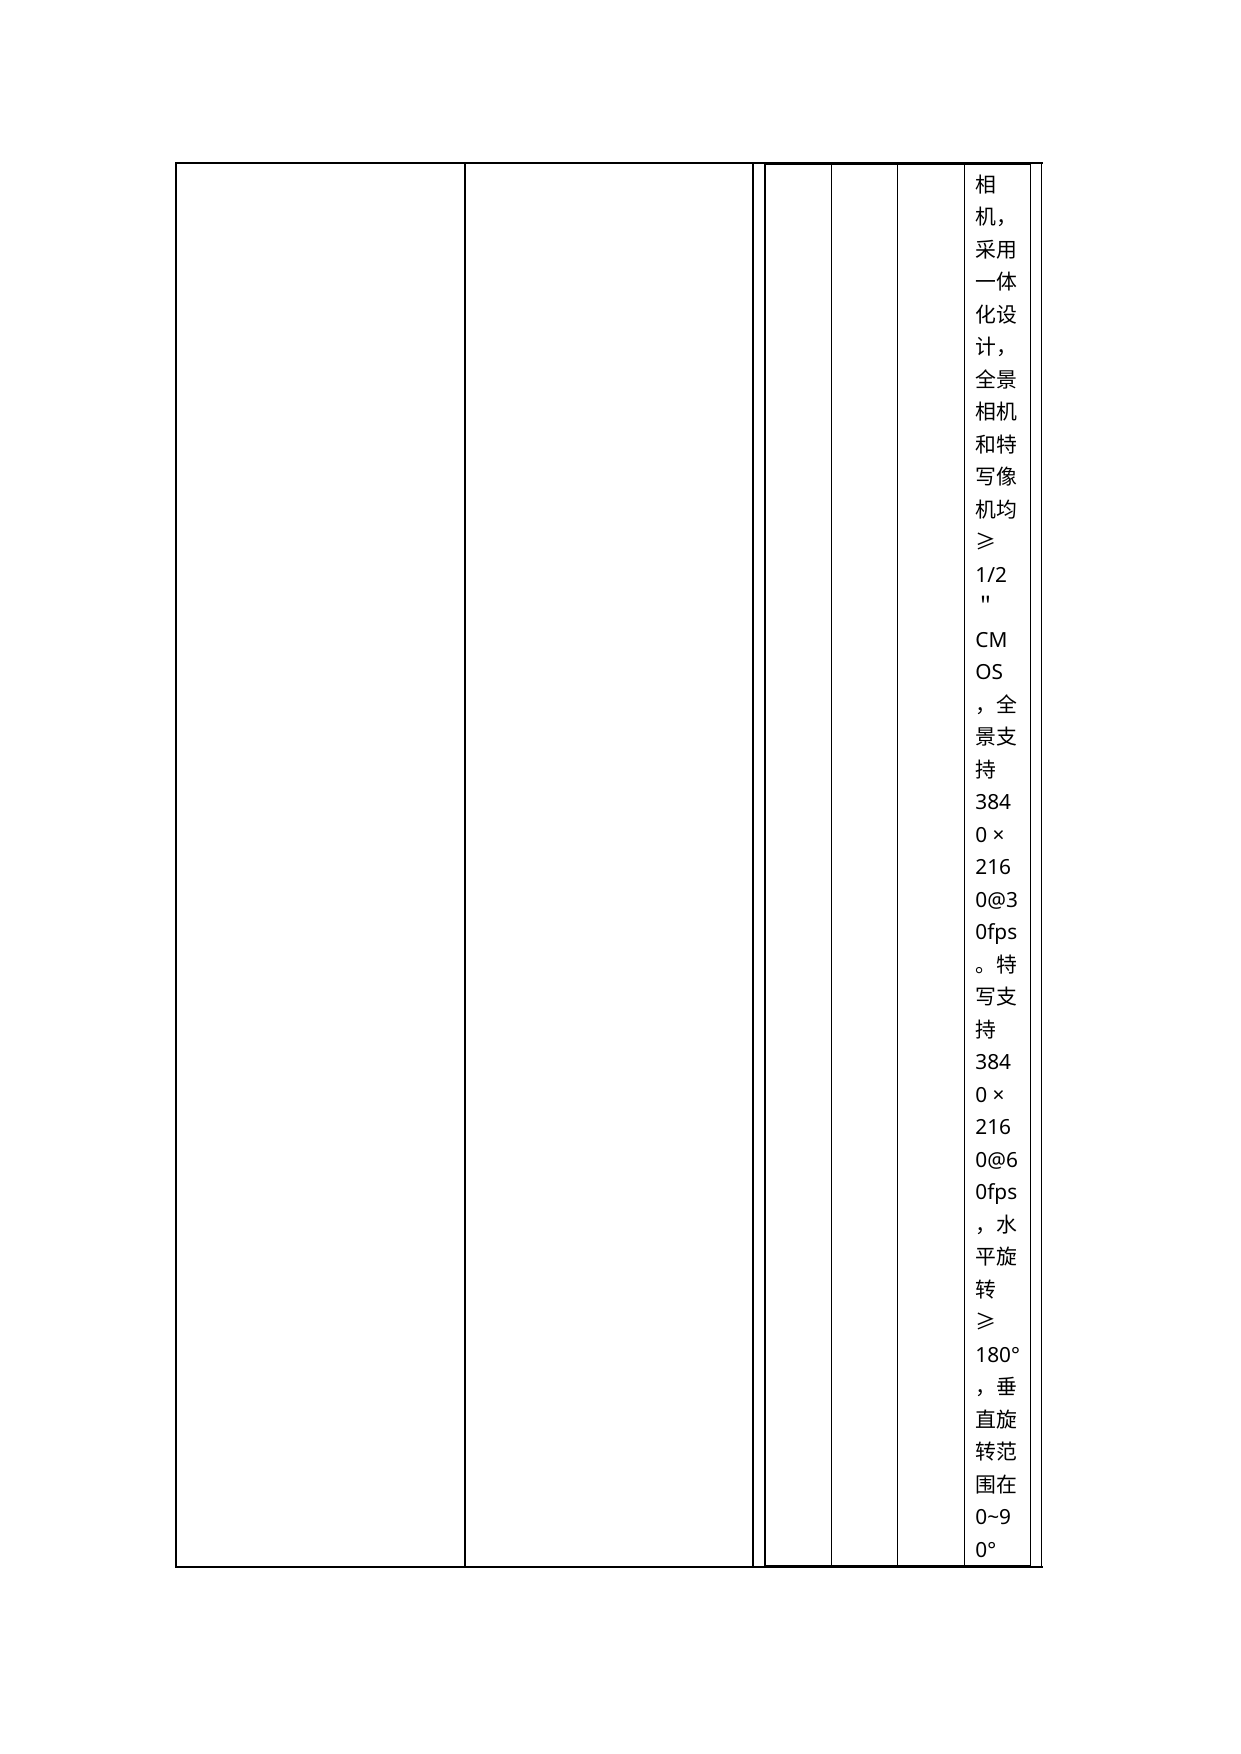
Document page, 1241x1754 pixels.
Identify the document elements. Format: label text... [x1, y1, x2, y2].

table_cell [766, 165, 831, 1565]
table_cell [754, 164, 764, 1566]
table_cell [177, 164, 464, 1566]
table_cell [965, 165, 1030, 1565]
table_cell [898, 165, 964, 1565]
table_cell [832, 165, 897, 1565]
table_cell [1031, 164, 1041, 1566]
table_cell 1 [466, 164, 752, 1566]
